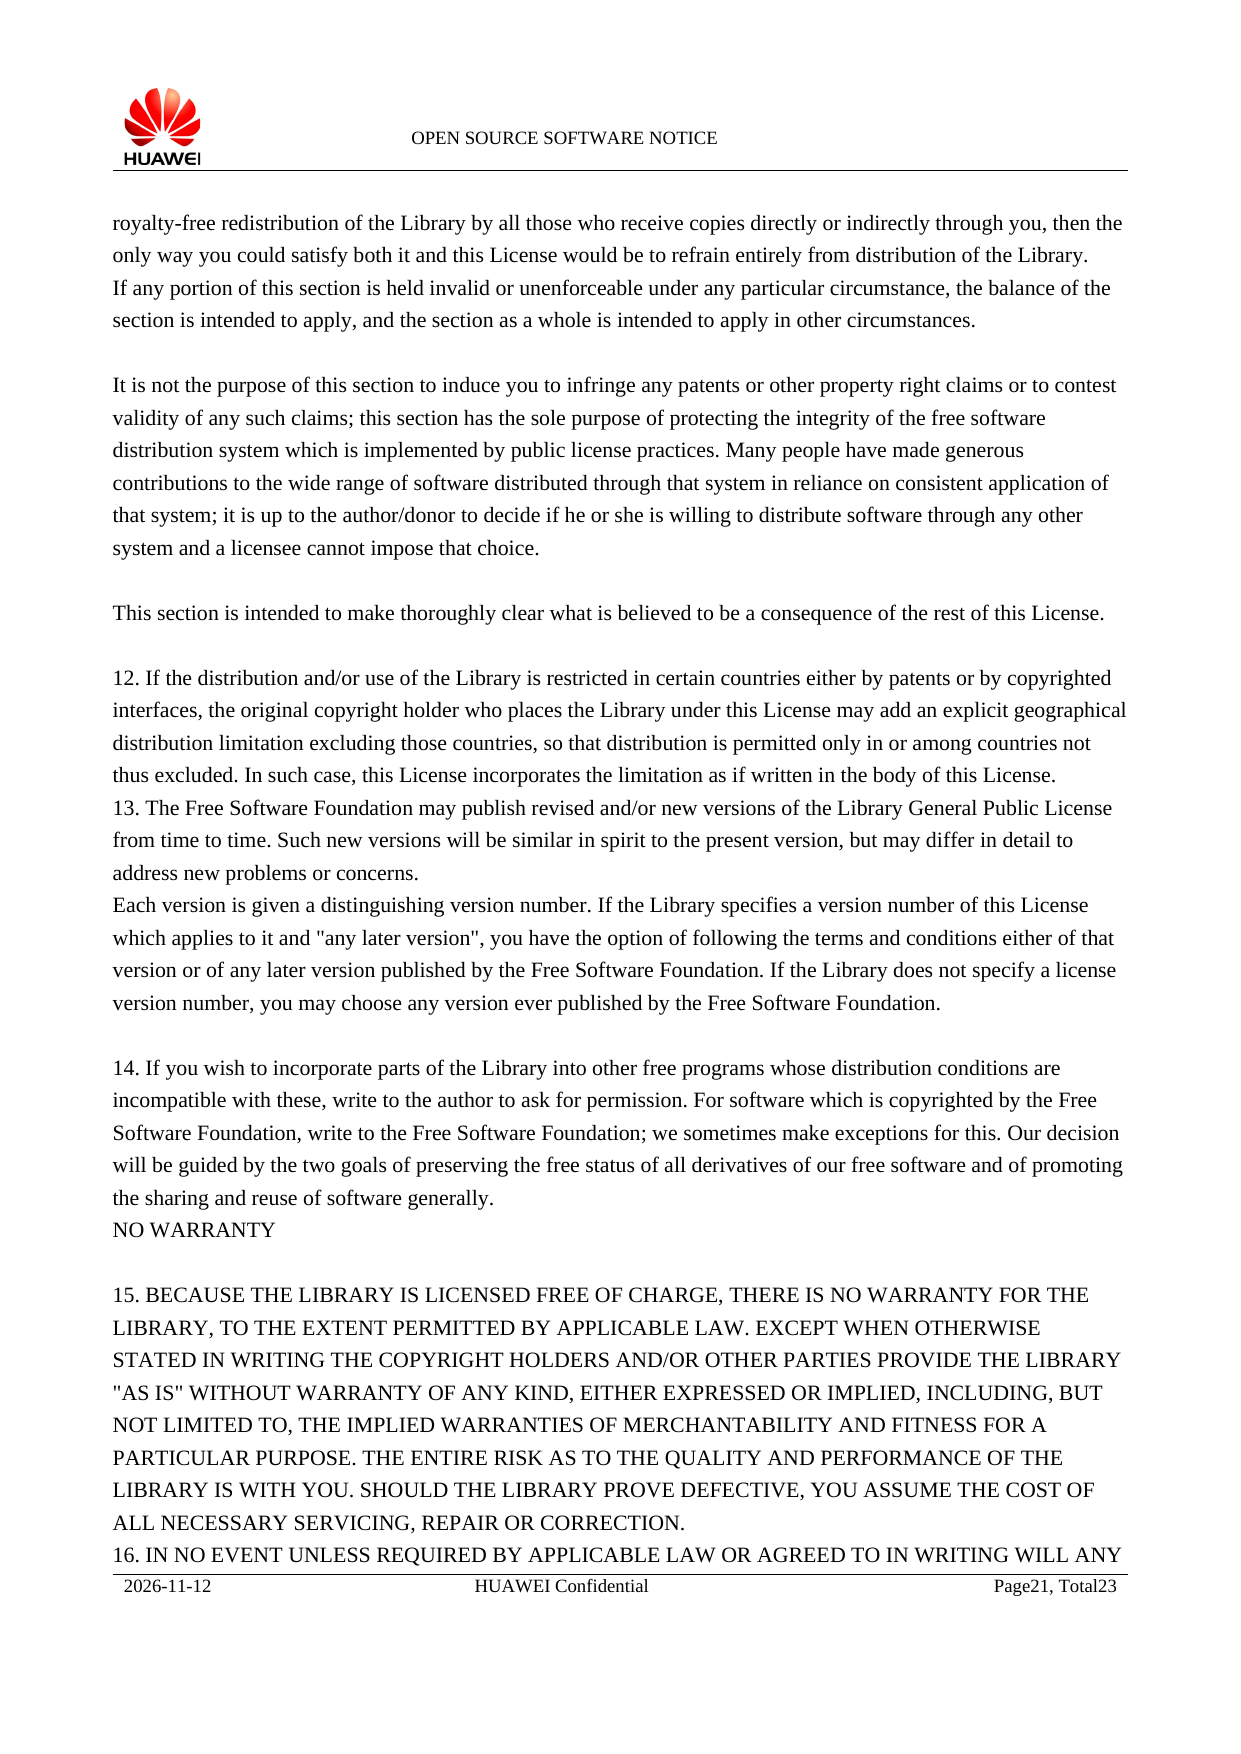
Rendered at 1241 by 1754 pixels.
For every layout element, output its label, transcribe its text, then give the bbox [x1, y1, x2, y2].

picture [124, 88, 201, 165]
